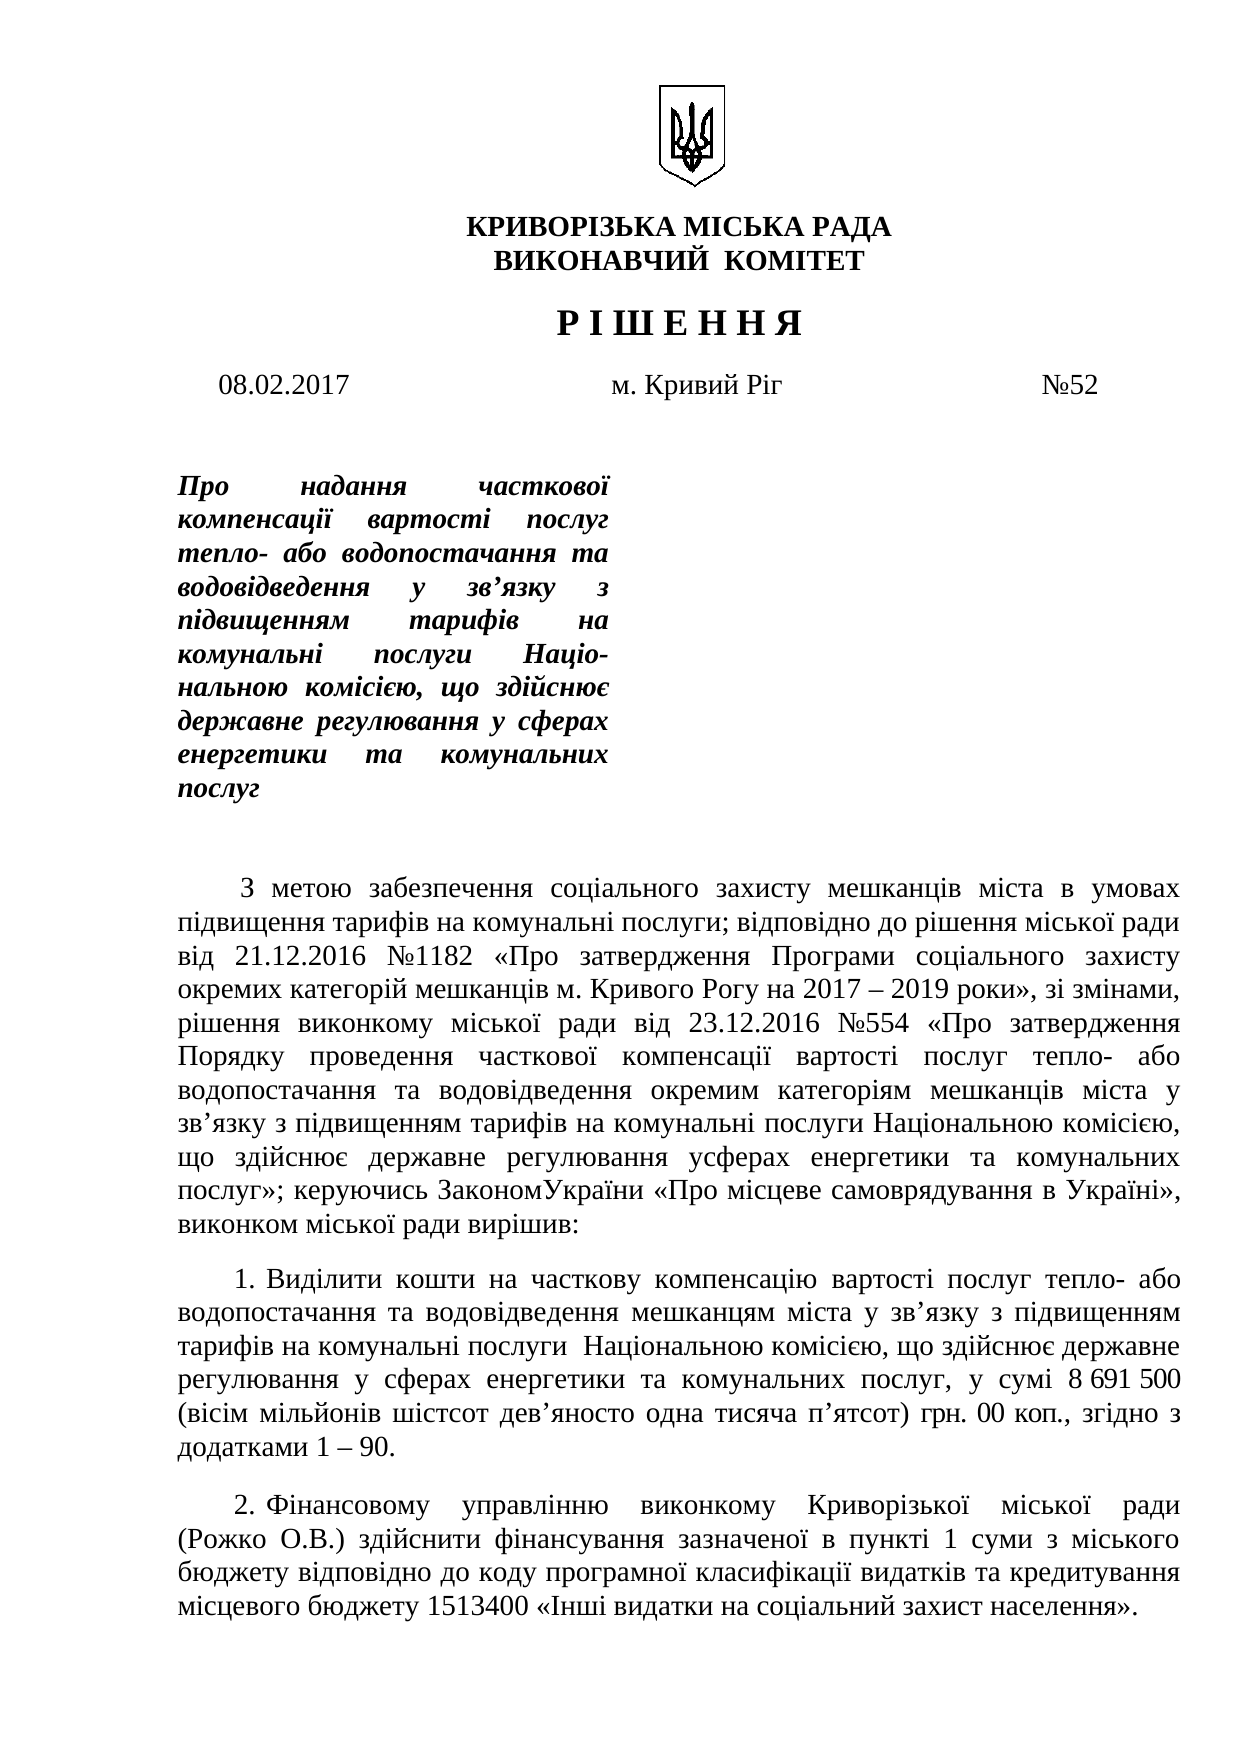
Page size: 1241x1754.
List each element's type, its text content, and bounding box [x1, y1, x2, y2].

text ВИКОНАВЧИЙ КОМІТЕТ [177, 243, 1181, 276]
table_header №52 [860, 368, 1192, 434]
table_header м. Кривий Ріг [534, 368, 860, 434]
table_cell Про надання часткової компенсації вартості послуг тепло- або водопостачання та водовідведення у зв’язку з підвищенням тарифів на комунальні послуги Націо-нальною комісією, що здійснює державне регулювання у сферах енергетики та комунальних послуг [166, 435, 620, 803]
table_header 08.02.2017 [207, 368, 534, 434]
text 2. Фінансовому управлінню виконкому Криворізької міської ради (Рожко О.В.) здійснити фінансування зазначеної в пункті 1 суми з міського бюджету відповідно до коду програмної класифікації видатків та кредитування місцевого бюджету 1513400 «Інші видатки на соціальний захист населення». [177, 1487, 1181, 1622]
text З метою забезпечення соціального захисту мешканців міста в умовах підвищення тарифів на комунальні послуги; відповідно до рішення міської ради від 21.12.2016 №1182 «Про затвердження Програми соціального захисту окремих категорій мешканців м. Кривого Рогу на 2017 – 2019 роки», зі змінами, рішення виконкому міської ради від 23.12.2016 №554 «Про затвердження Порядку проведення часткової компенсації вартості послуг тепло- або водопостачання та водовідведення окремим категоріям мешканців міста у зв’язку з підвищенням тарифів на комунальні послуги Національною комісією, що здійснює державне регулювання усферах енергетики та комунальних послуг»; керуючись ЗакономУкраїни «Про місцеве самоврядування в Україні», виконком міської ради вирішив: [177, 871, 1181, 1239]
text Р І Ш Е Н Н Я [177, 300, 1181, 343]
text КРИВОРІЗЬКА МІСЬКА РАДА [177, 209, 1181, 243]
list Виділити кошти на часткову компенсацію вартості послуг тепло- або водопостачання та водовідведення мешканцям міста у зв’язку з підвищенням тарифів на комунальні послуги Національною комісією, що здійснює державне регулювання у сферах енергетики та комунальних послуг, у сумі 8 691 500 (вісім мільйонів шістсот дев’яносто одна тисяча п’ятсот) грн. 00 коп., згідно з додатками 1 – 90. [177, 1261, 1181, 1462]
